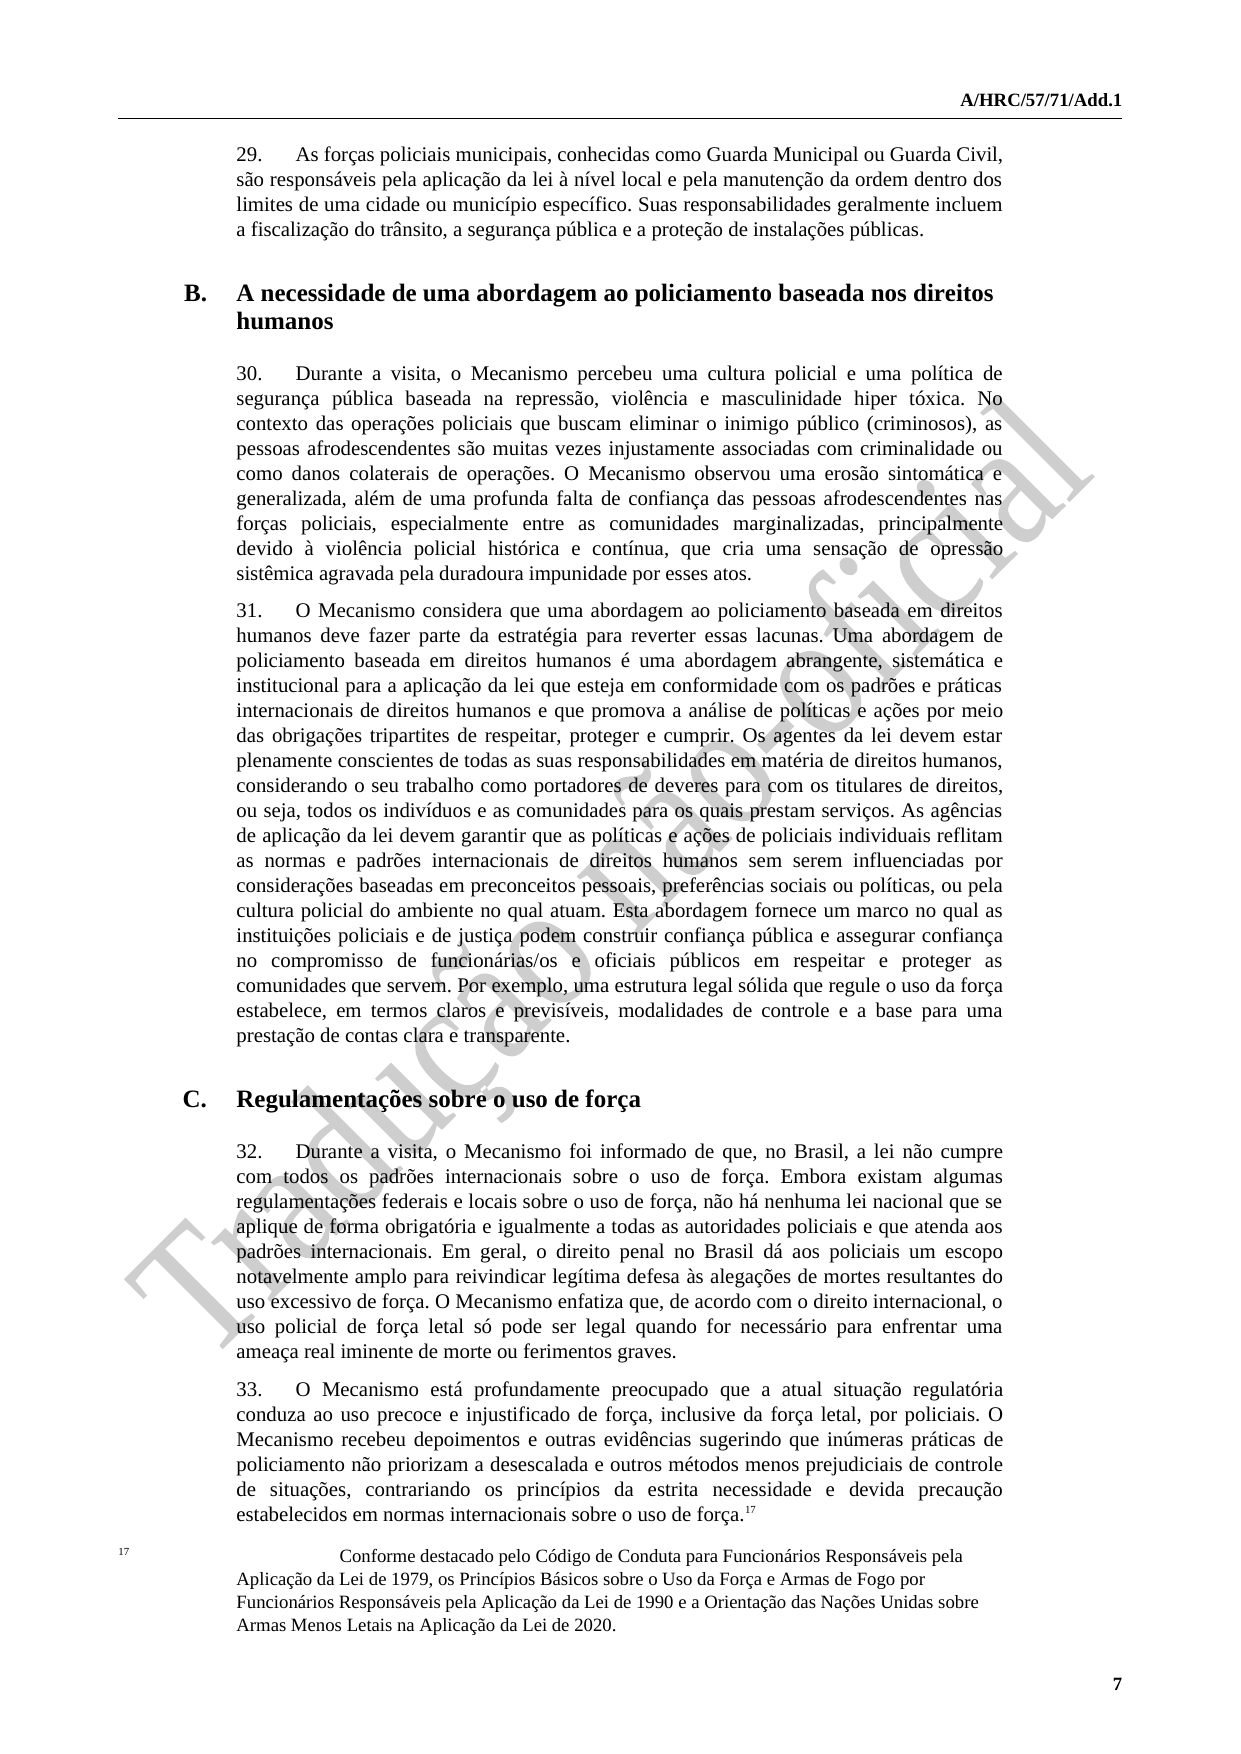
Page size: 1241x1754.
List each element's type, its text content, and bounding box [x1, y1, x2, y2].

text 30. Durante a visita, o Mecanismo percebeu uma cultura policial e uma política de segurança pública baseada na repressão, violência e masculinidade hiper tóxica. No contexto das operações policiais que buscam eliminar o inimigo público (criminosos), as pessoas afrodescendentes são muitas vezes injustamente associadas com criminalidade ou como danos colaterais de operações. O Mecanismo observou uma erosão sintomática e generalizada, além de uma profunda falta de confiança das pessoas afrodescendentes nas forças policiais, especialmente entre as comunidades marginalizadas, principalmente devido à violência policial histórica e contínua, que cria uma sensação de opressão sistêmica agravada pela duradoura impunidade por esses atos. [236, 360, 1004, 585]
text 29. As forças policiais municipais, conhecidas como Guarda Municipal ou Guarda Civil, são responsáveis pela aplicação da lei à nível local e pela manutenção da ordem dentro dos limites de uma cidade ou município específico. Suas responsabilidades geralmente incluem a fiscalização do trânsito, a segurança pública e a proteção de instalações públicas. [236, 141, 1004, 241]
text C. Regulamentações sobre o uso de força [118, 1085, 1004, 1113]
text 31. O Mecanismo considera que uma abordagem ao policiamento baseada em direitos humanos deve fazer parte da estratégia para reverter essas lacunas. Uma abordagem de policiamento baseada em direitos humanos é uma abordagem abrangente, sistemática e institucional para a aplicação da lei que esteja em conformidade com os padrões e práticas internacionais de direitos humanos e que promova a análise de políticas e ações por meio das obrigações tripartites de respeitar, proteger e cumprir. Os agentes da lei devem estar plenamente conscientes de todas as suas responsabilidades em matéria de direitos humanos, considerando o seu trabalho como portadores de deveres para com os titulares de direitos, ou seja, todos os indivíduos e as comunidades para os quais prestam serviços. As agências de aplicação da lei devem garantir que as políticas e ações de policiais individuais reflitam as normas e padrões internacionais de direitos humanos sem serem influenciadas por considerações baseadas em preconceitos pessoais, preferências sociais ou políticas, ou pela cultura policial do ambiente no qual atuam. Esta abordagem fornece um marco no qual as instituições policiais e de justiça podem construir confiança pública e assegurar confiança no compromisso de funcionárias/os e oficiais públicos em respeitar e proteger as comunidades que servem. Por exemplo, uma estrutura legal sólida que regule o uso da força estabelece, em termos claros e previsíveis, modalidades de controle e a base para uma prestação de contas clara e transparente. [236, 597, 1004, 1047]
text B. A necessidade de uma abordagem ao policiamento baseada nos direitos humanos [118, 279, 1004, 335]
text 32. Durante a visita, o Mecanismo foi informado de que, no Brasil, a lei não cumpre com todos os padrões internacionais sobre o uso de força. Embora existam algumas regulamentações federais e locais sobre o uso de força, não há nenhuma lei nacional que se aplique de forma obrigatória e igualmente a todas as autoridades policiais e que atenda aos padrões internacionais. Em geral, o direito penal no Brasil dá aos policiais um escopo notavelmente amplo para reivindicar legítima defesa às alegações de mortes resultantes do uso excessivo de força. O Mecanismo enfatiza que, de acordo com o direito internacional, o uso policial de força letal só pode ser legal quando for necessário para enfrentar uma ameaça real iminente de morte ou ferimentos graves. [236, 1138, 1004, 1363]
text 33. O Mecanismo está profundamente preocupado que a atual situação regulatória conduza ao uso precoce e injustificado de força, inclusive da força letal, por policiais. O Mecanismo recebeu depoimentos e outras evidências sugerindo que inúmeras práticas de policiamento não priorizam a desescalada e outros métodos menos prejudiciais de controle de situações, contrariando os princípios da estrita necessidade e devida precaução estabelecidos em normas internacionais sobre o uso de força. [236, 1376, 1004, 1526]
